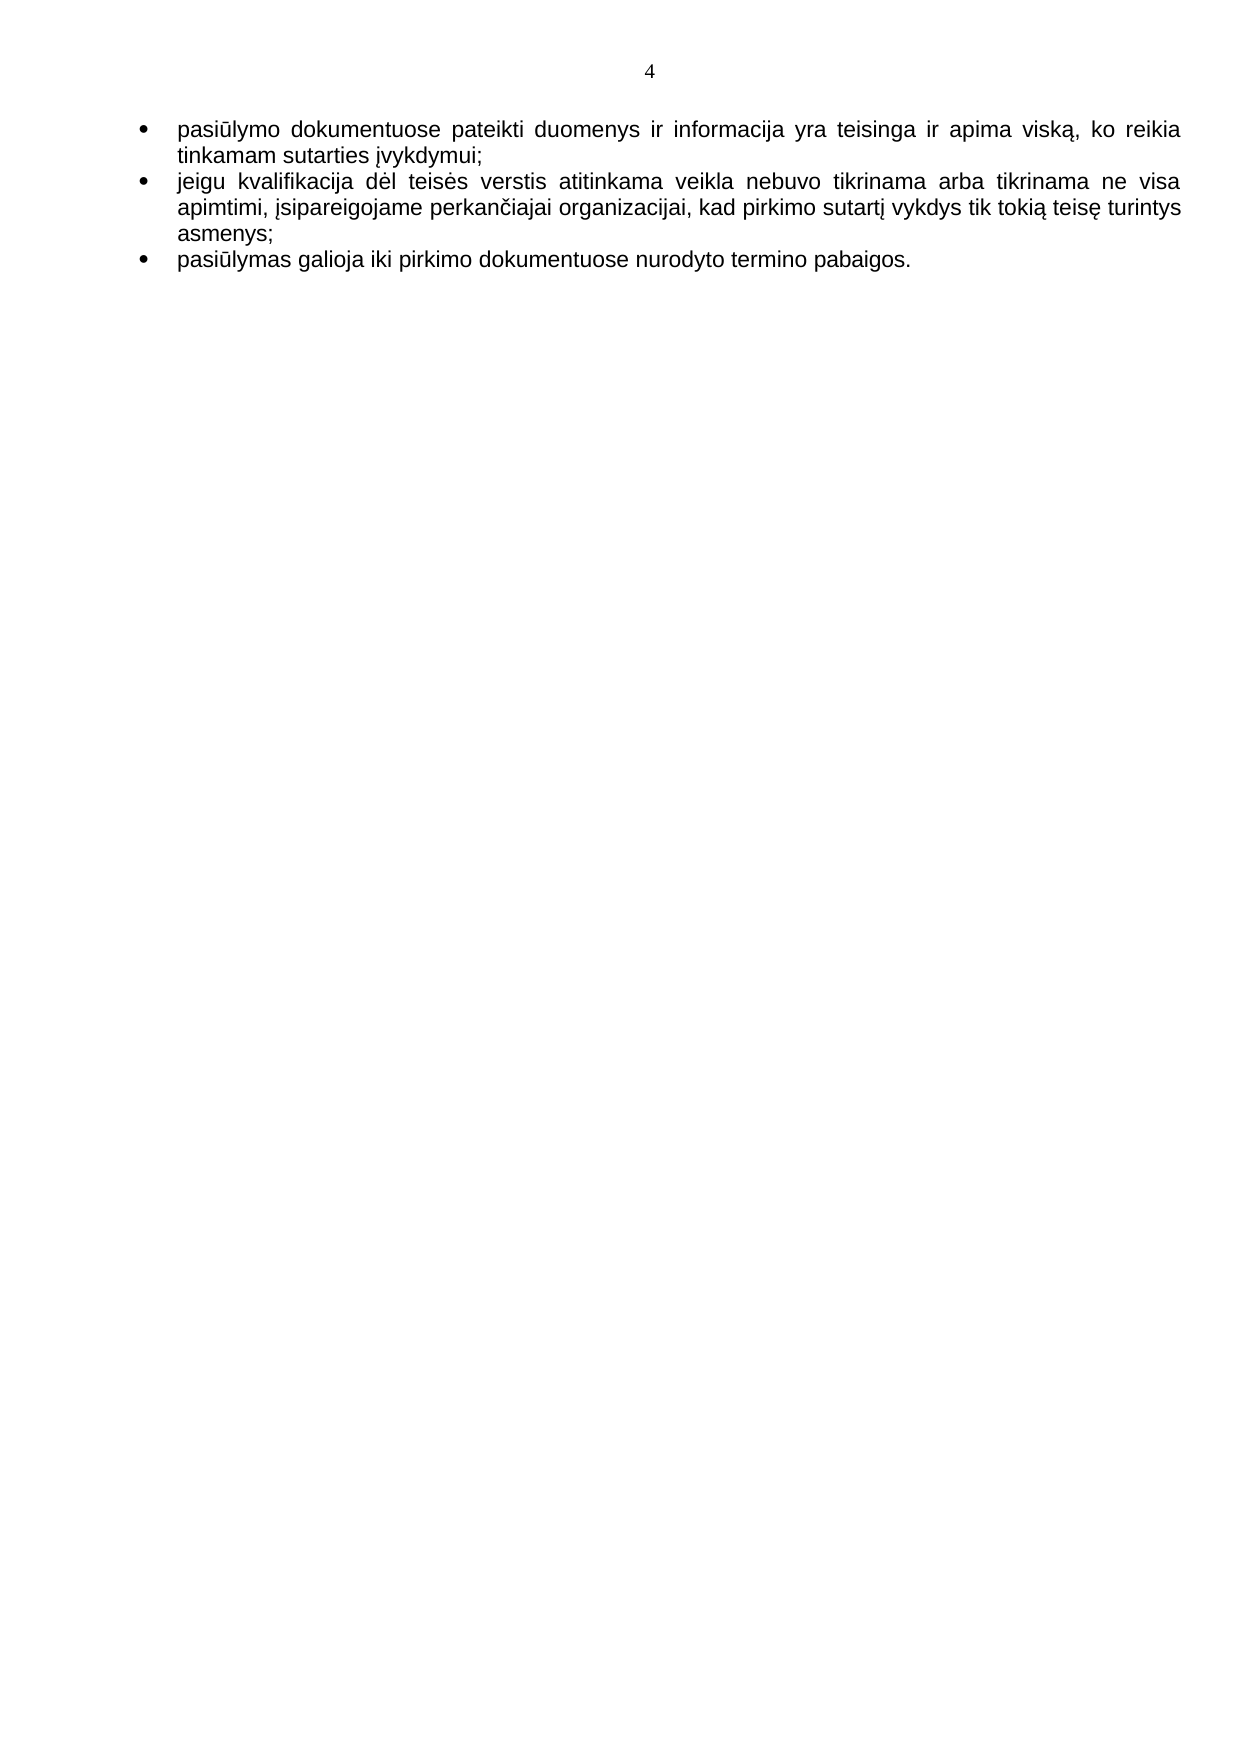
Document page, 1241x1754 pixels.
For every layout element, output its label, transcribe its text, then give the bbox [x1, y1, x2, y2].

list pasiūlymas galioja iki pirkimo dokumentuose nurodyto termino pabaigos. [139, 246, 1194, 273]
list pasiūlymo dokumentuose pateikti duomenys ir informacija yra teisinga ir apima viską, ko reikia tinkamam sutarties įvykdymui; [139, 117, 1181, 168]
list jeigu kvalifikacija dėl teisės verstis atitinkama veikla nebuvo tikrinama arba tikrinama ne visa apimtimi, įsipareigojame perkančiajai organizacijai, kad pirkimo sutartį vykdys tik tokią teisę turintys asmenys; [139, 169, 1182, 246]
